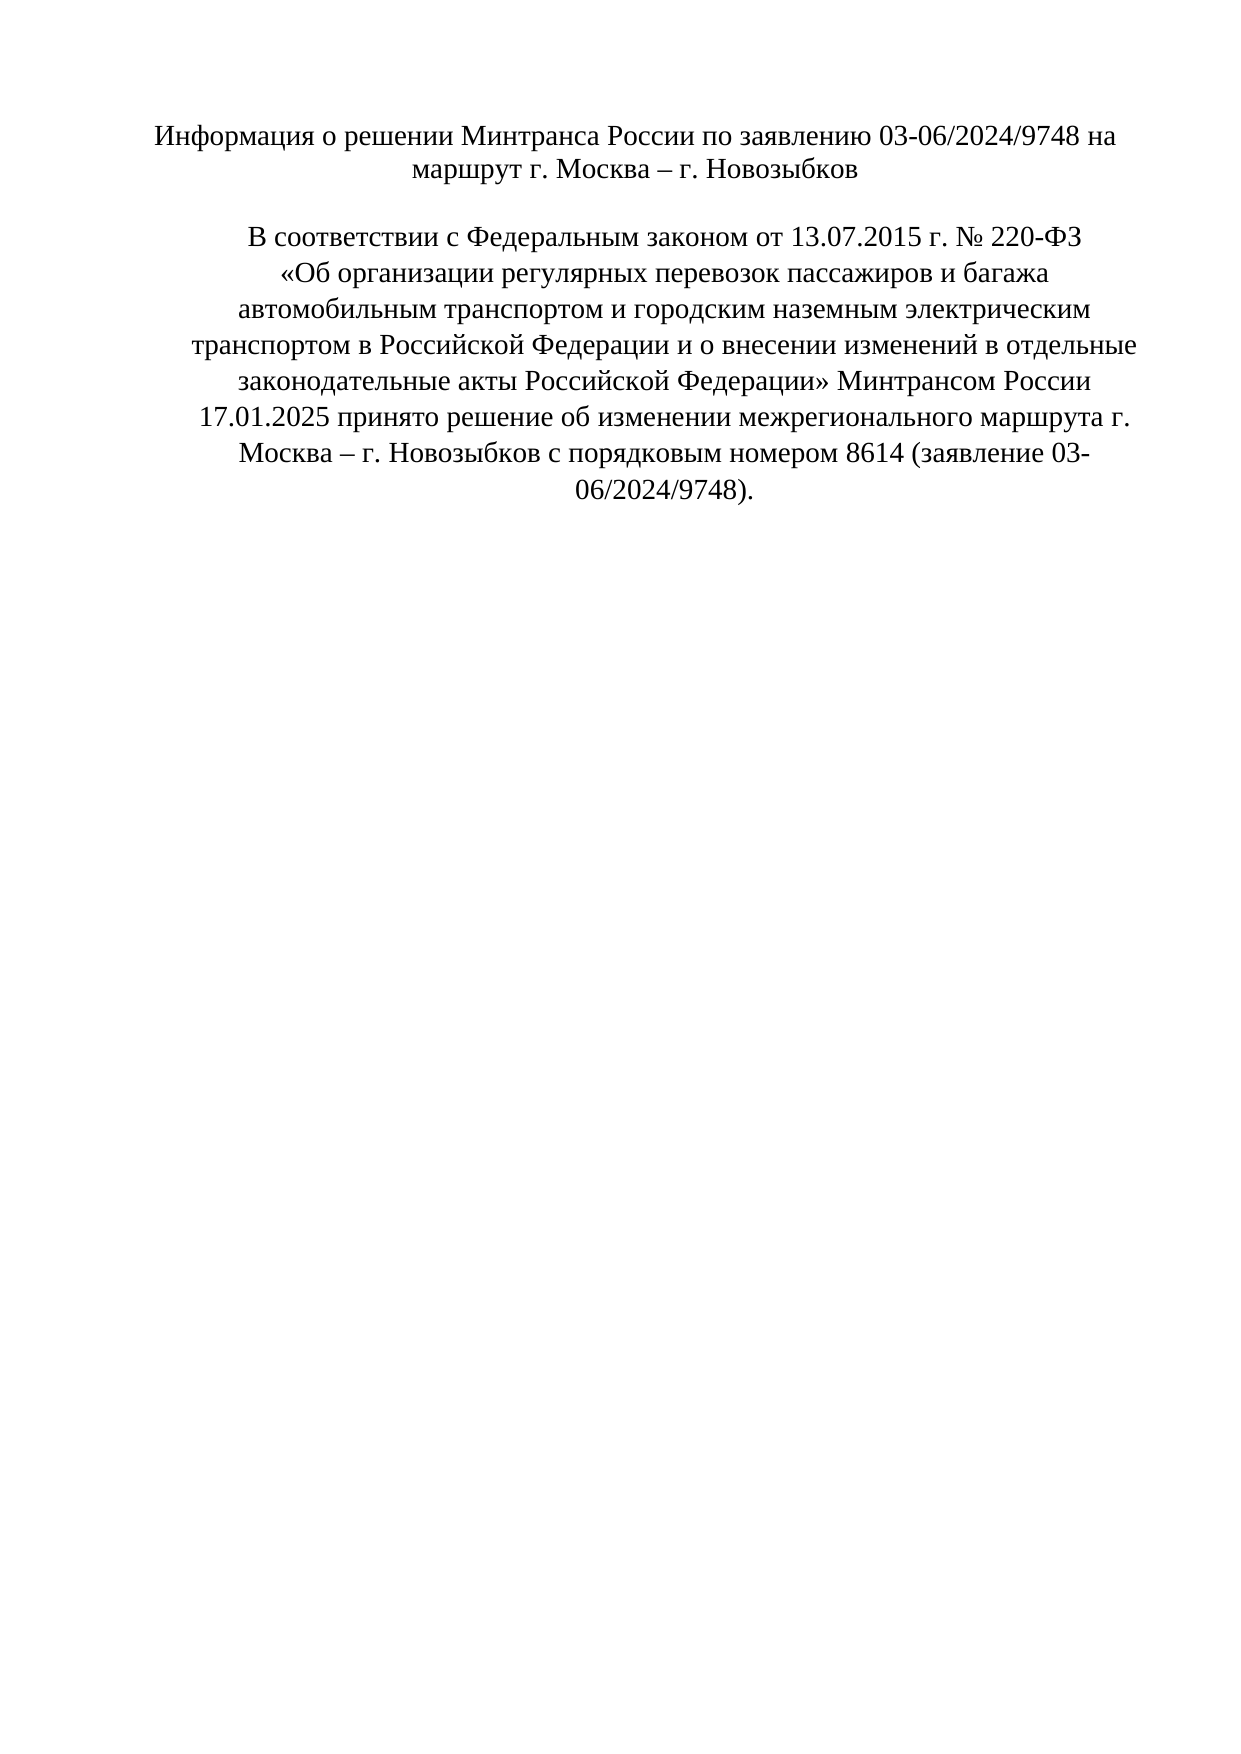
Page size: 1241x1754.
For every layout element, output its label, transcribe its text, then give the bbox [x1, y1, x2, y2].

text В соответствии с Федеральным законом от 13.07.2015 г. № 220-ФЗ «Об организации регулярных перевозок пассажиров и багажа автомобильным транспортом и городским наземным электрическим транспортом в Российской Федерации и о внесении изменений в отдельные законодательные акты Российской Федерации» Минтрансом России 17.01.2025 принято решение об изменении межрегионального маршрута г. Москва – г. Новозыбков с порядковым номером 8614 (заявление 03-06/2024/9748). [177, 219, 1152, 505]
text Информация о решении Минтранса России по заявлению 03-06/2024/9748 на маршрут г. Москва – г. Новозыбков [118, 118, 1152, 185]
